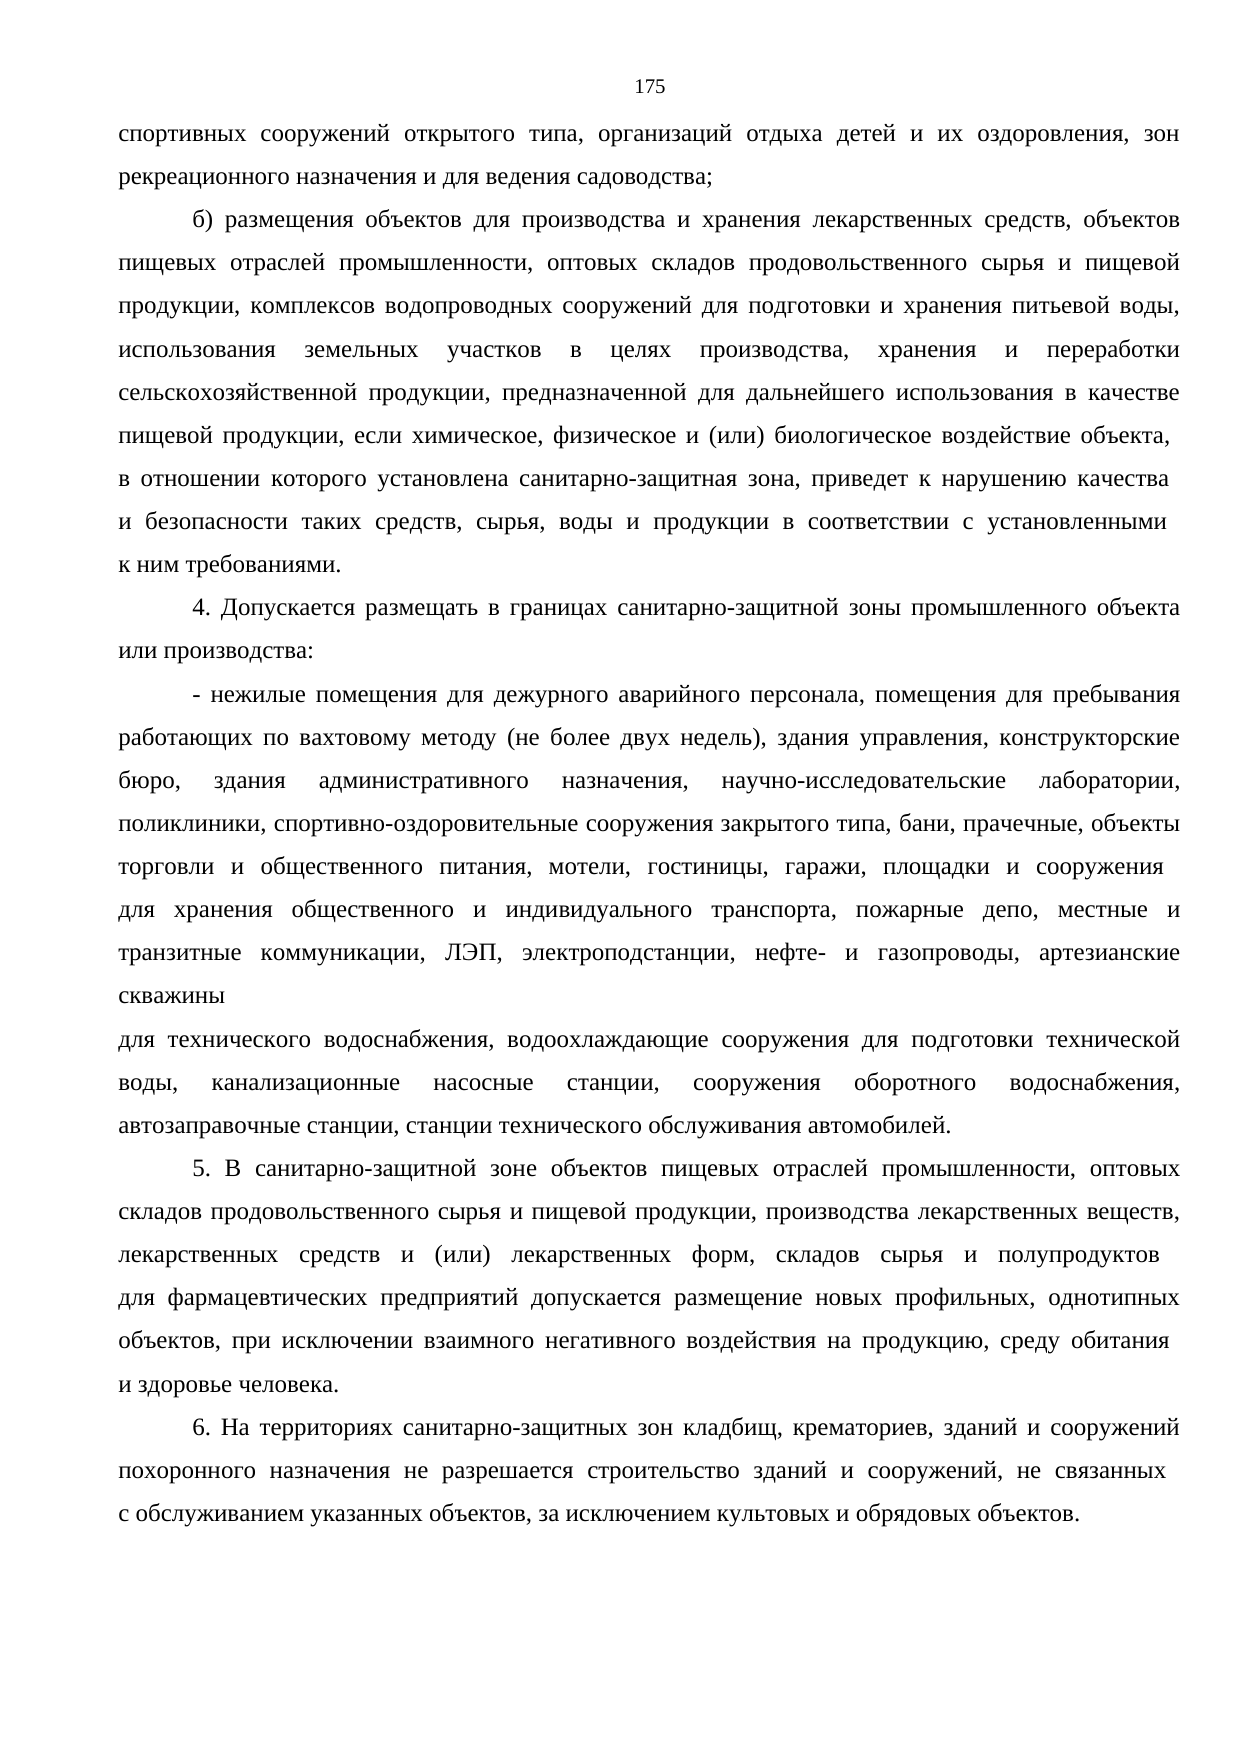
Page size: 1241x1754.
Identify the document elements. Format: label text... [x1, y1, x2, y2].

text 5. В санитарно-защитной зоне объектов пищевых отраслей промышленности, оптовых складов продовольственного сырья и пищевой продукции, производства лекарственных веществ, лекарственных средств и (или) лекарственных форм, складов сырья и полупродуктов для фармацевтических предприятий допускается размещение новых профильных, однотипных объектов, при исключении взаимного негативного воздействия на продукцию, среду обитания и здоровье человека. [118, 1153, 1181, 1397]
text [118, 118, 1181, 190]
text б) размещения объектов для производства и хранения лекарственных средств, объектов пищевых отраслей промышленности, оптовых складов продовольственного сырья и пищевой продукции, комплексов водопроводных сооружений для подготовки и хранения питьевой воды, использования земельных участков в целях производства, хранения и переработки сельскохозяйственной продукции, предназначенной для дальнейшего использования в качестве пищевой продукции, если химическое, физическое и (или) биологическое воздействие объекта, в отношении которого установлена санитарно-защитная зона, приведет к нарушению качества и безопасности таких средств, сырья, воды и продукции в соответствии с установленными к ним требованиями. [118, 204, 1181, 578]
text 6. На территориях санитарно-защитных зон кладбищ, крематориев, зданий и сооружений похоронного назначения не разрешается строительство зданий и сооружений, не связанных с обслуживанием указанных объектов, за исключением культовых и обрядовых объектов. [118, 1412, 1181, 1527]
text 4. Допускается размещать в границах санитарно-защитной зоны промышленного объекта или производства: [118, 592, 1181, 664]
text - нежилые помещения для дежурного аварийного персонала, помещения для пребывания работающих по вахтовому методу (не более двух недель), здания управления, конструкторские бюро, здания административного назначения, научно-исследовательские лаборатории, поликлиники, спортивно-оздоровительные сооружения закрытого типа, бани, прачечные, объекты торговли и общественного питания, мотели, гостиницы, гаражи, площадки и сооружения для хранения общественного и индивидуального транспорта, пожарные депо, местные и транзитные коммуникации, ЛЭП, электроподстанции, нефте- и газопроводы, артезианские скважины для технического водоснабжения, водоохлаждающие сооружения для подготовки технической воды, канализационные насосные станции, сооружения оборотного водоснабжения, автозаправочные станции, станции технического обслуживания автомобилей. [118, 679, 1181, 1139]
